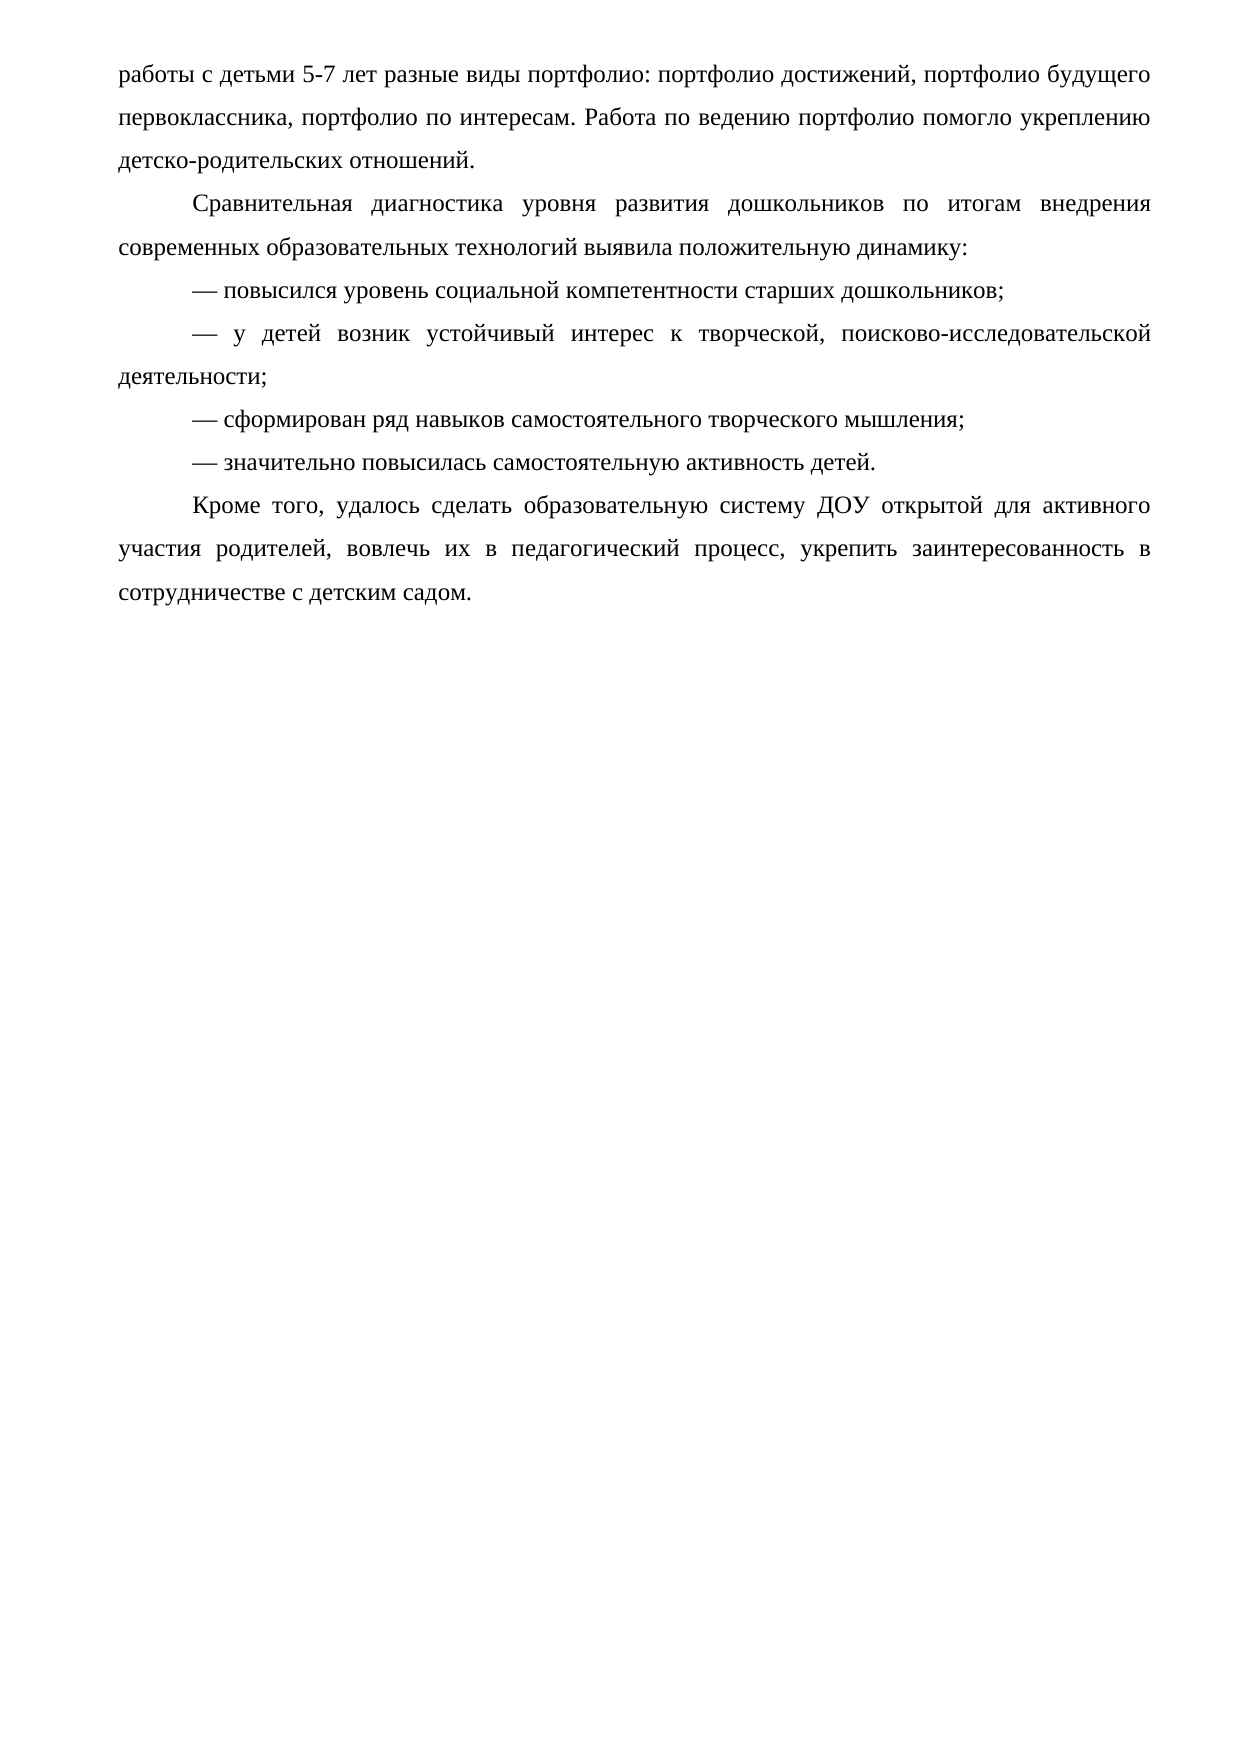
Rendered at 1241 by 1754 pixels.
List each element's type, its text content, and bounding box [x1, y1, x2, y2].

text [118, 59, 1152, 174]
text — сформирован ряд навыков самостоятельного творческого мышления; [118, 404, 1152, 433]
text — повысился уровень социальной компетентности старших дошкольников; [118, 275, 1152, 303]
text Кроме того, удалось сделать образовательную систему ДОУ открытой для активного участия родителей, вовлечь их в педагогический процесс, укрепить заинтересованность в сотрудничестве с детским садом. [118, 490, 1152, 605]
text — у детей возник устойчивый интерес к творческой, поисково-исследовательской деятельности; [118, 318, 1152, 390]
text — значительно повысилась самостоятельную активность детей. [118, 447, 1152, 476]
text Сравнительная диагностика уровня развития дошкольников по итогам внедрения современных образовательных технологий выявила положительную динамику: [118, 188, 1152, 260]
